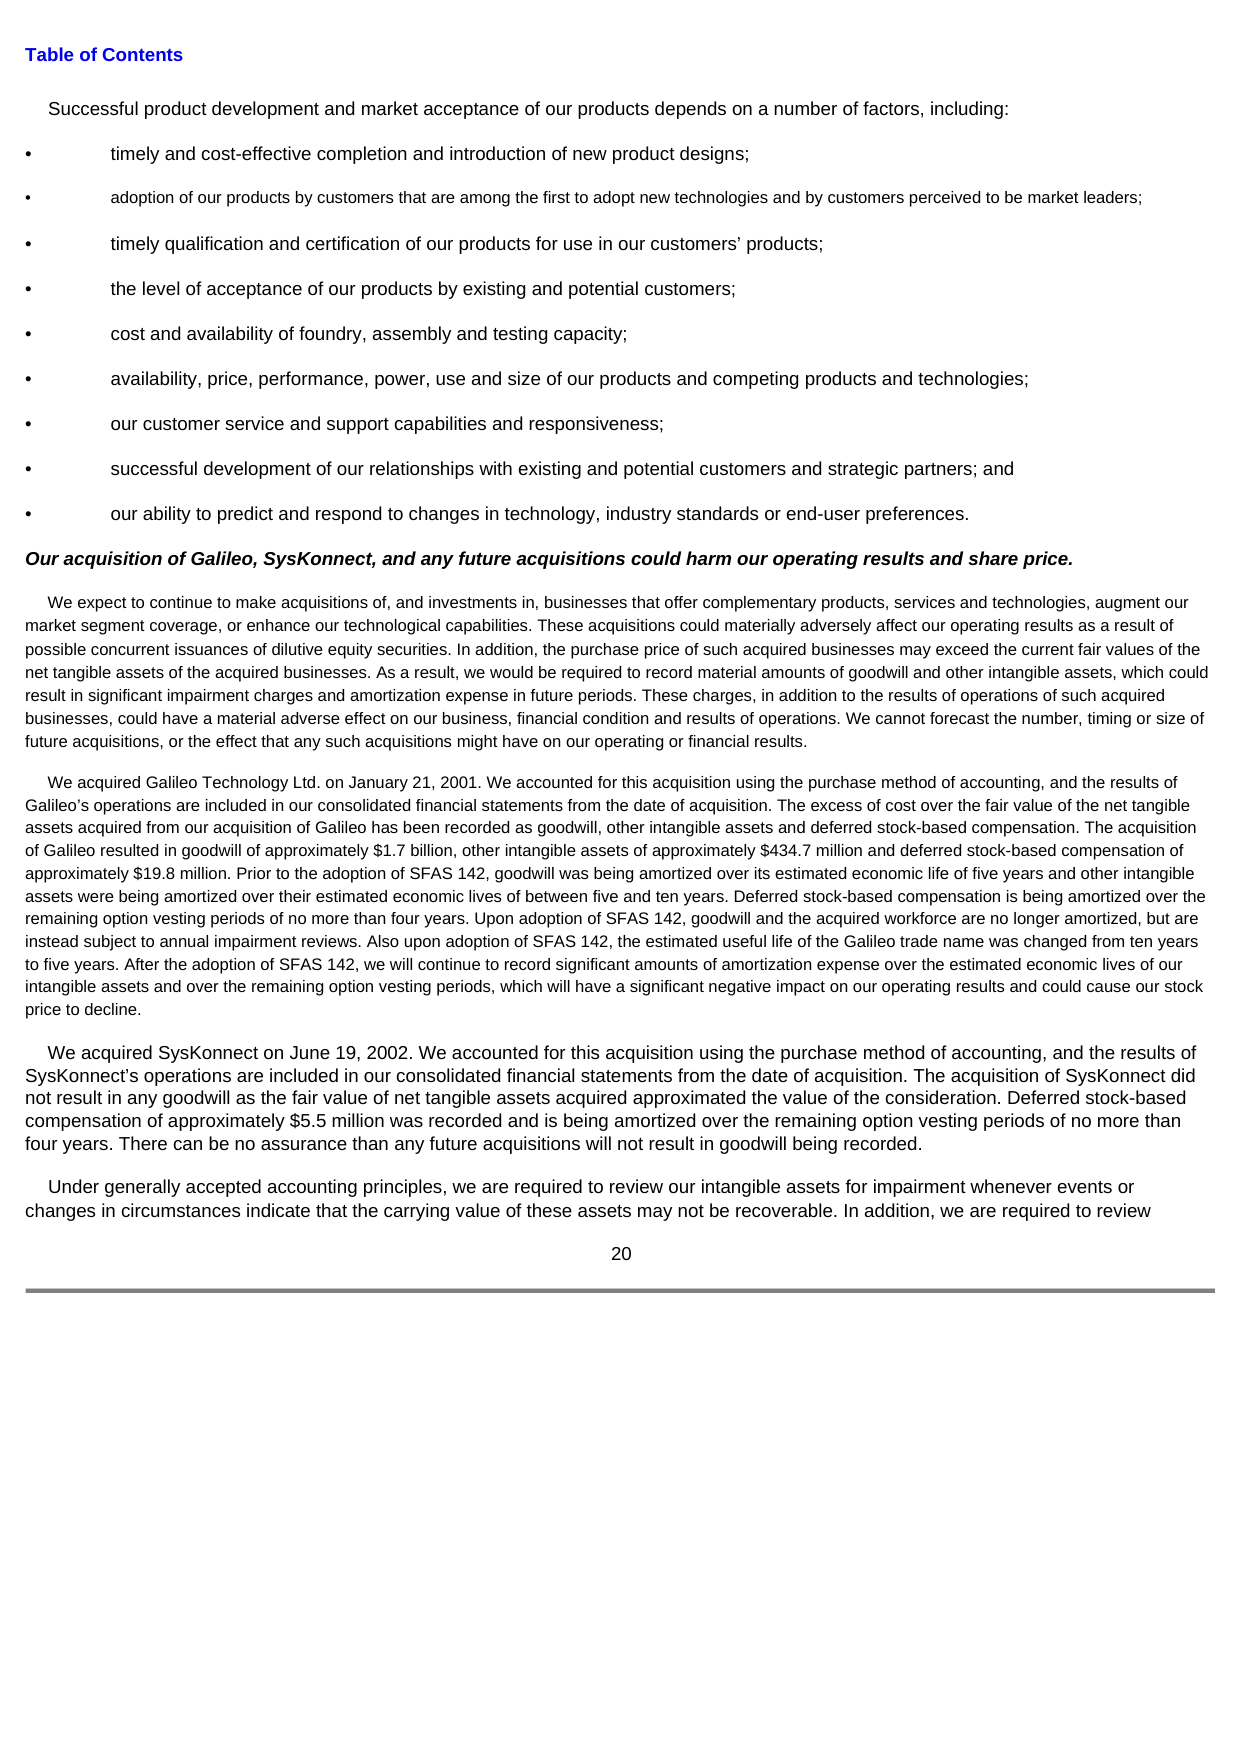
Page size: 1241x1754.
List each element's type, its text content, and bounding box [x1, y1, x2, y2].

list availability, price, performance, power, use and size of our products and competing products and technologies; [25, 368, 1215, 390]
list successful development of our relationships with existing and potential customers and strategic partners; and [25, 458, 1215, 480]
text We expect to continue to make acquisitions of, and investments in, businesses that offer complementary products, services and technologies, augment our market segment coverage, or enhance our technological capabilities. These acquisitions could materially adversely affect our operating results as a result of possible concurrent issuances of dilutive equity securities. In addition, the purchase price of such acquired businesses may exceed the current fair values of the net tangible assets of the acquired businesses. As a result, we would be required to record material amounts of goodwill and other intangible assets, which could result in significant impairment charges and amortization expense in future periods. These charges, in addition to the results of operations of such acquired businesses, could have a material adverse effect on our business, financial condition and results of operations. We cannot forecast the number, timing or size of future acquisitions, or the effect that any such acquisitions might have on our operating or financial results. [25, 593, 1215, 751]
list our customer service and support capabilities and responsiveness; [25, 413, 1215, 435]
list adoption of our products by customers that are among the first to adopt new technologies and by customers perceived to be market leaders; [25, 188, 1215, 207]
picture [25, 1288, 1215, 1293]
list the level of acceptance of our products by existing and potential customers; [25, 278, 1215, 300]
text Table of Contents [25, 44, 1215, 65]
text Our acquisition of Galileo, SysKonnect, and any future acquisitions could harm our operating results and share price. [25, 548, 1215, 570]
list cost and availability of foundry, assembly and testing capacity; [25, 323, 1215, 345]
list timely qualification and certification of our products for use in our customers’ products; [25, 233, 1215, 255]
text Successful product development and market acceptance of our products depends on a number of factors, including: [48, 98, 1215, 120]
text We acquired SysKonnect on June 19, 2002. We accounted for this acquisition using the purchase method of accounting, and the results of SysKonnect’s operations are included in our consolidated financial statements from the date of acquisition. The acquisition of SysKonnect did not result in any goodwill as the fair value of net tangible assets acquired approximated the value of the consideration. Deferred stock-based compensation of approximately $5.5 million was recorded and is being amortized over the remaining option vesting periods of no more than four years. There can be no assurance than any future acquisitions will not result in goodwill being recorded. [25, 1042, 1213, 1154]
text Under generally accepted accounting principles, we are required to review our intangible assets for impairment whenever events or changes in circumstances indicate that the carrying value of these assets may not be recoverable. In addition, we are required to review [25, 1176, 1201, 1222]
list timely and cost-effective completion and introduction of new product designs; [25, 143, 1215, 165]
text We acquired Galileo Technology Ltd. on January 21, 2001. We accounted for this acquisition using the purchase method of accounting, and the results of Galileo’s operations are included in our consolidated financial statements from the date of acquisition. The excess of cost over the fair value of the net tangible assets acquired from our acquisition of Galileo has been recorded as goodwill, other intangible assets and deferred stock-based compensation. The acquisition of Galileo resulted in goodwill of approximately $1.7 billion, other intangible assets of approximately $434.7 million and deferred stock-based compensation of approximately $19.8 million. Prior to the adoption of SFAS 142, goodwill was being amortized over its estimated economic life of five years and other intangible assets were being amortized over their estimated economic lives of between five and ten years. Deferred stock-based compensation is being amortized over the remaining option vesting periods of no more than four years. Upon adoption of SFAS 142, goodwill and the acquired workforce are no longer amortized, but are instead subject to annual impairment reviews. Also upon adoption of SFAS 142, the estimated useful life of the Galileo trade name was changed from ten years to five years. After the adoption of SFAS 142, we will continue to record significant amounts of amortization expense over the estimated economic lives of our intangible assets and over the remaining option vesting periods, which will have a significant negative impact on our operating results and could cause our stock price to decline. [25, 773, 1211, 1019]
list our ability to predict and respond to changes in technology, industry standards or end-user preferences. [25, 503, 1215, 525]
text 20 [25, 1243, 1217, 1265]
